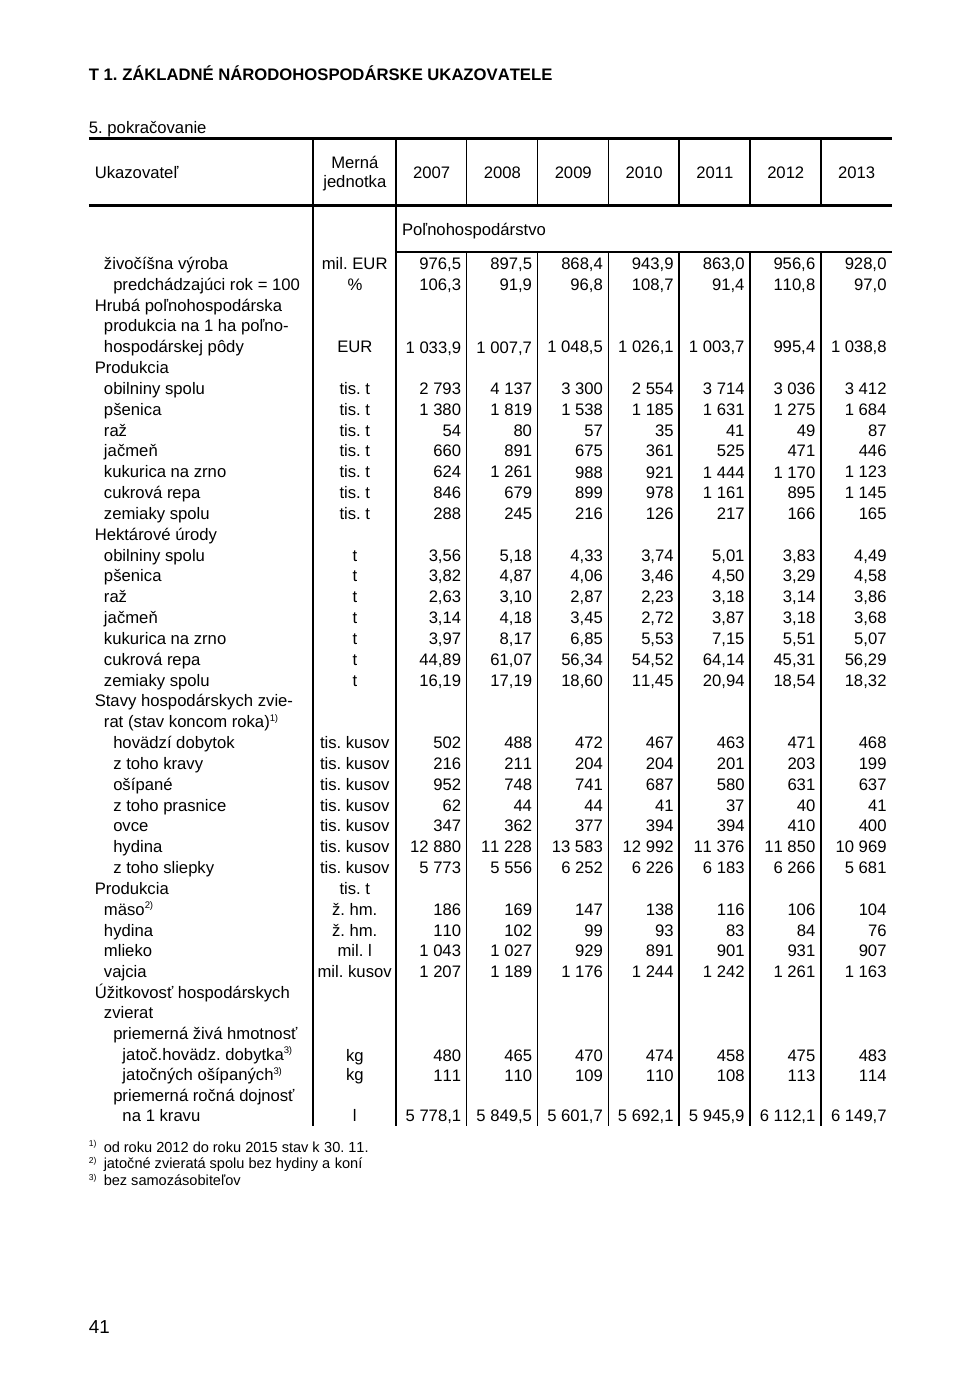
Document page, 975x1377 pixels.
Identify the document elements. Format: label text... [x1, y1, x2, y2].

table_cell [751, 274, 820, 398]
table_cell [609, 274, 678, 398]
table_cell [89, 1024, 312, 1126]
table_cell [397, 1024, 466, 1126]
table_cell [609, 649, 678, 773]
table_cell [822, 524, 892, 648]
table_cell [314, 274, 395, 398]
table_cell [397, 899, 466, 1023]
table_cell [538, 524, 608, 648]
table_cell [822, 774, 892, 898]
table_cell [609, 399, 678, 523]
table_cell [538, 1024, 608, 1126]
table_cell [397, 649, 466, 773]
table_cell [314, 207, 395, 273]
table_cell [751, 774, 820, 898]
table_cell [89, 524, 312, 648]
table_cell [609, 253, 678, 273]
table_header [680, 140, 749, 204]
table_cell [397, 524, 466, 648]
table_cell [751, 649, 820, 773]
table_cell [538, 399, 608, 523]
text 1) od roku 2012 do roku 2015 stav k 30. 11. [89, 1138, 892, 1155]
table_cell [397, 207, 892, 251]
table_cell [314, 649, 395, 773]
text 3) bez samozásobiteľov [89, 1172, 892, 1189]
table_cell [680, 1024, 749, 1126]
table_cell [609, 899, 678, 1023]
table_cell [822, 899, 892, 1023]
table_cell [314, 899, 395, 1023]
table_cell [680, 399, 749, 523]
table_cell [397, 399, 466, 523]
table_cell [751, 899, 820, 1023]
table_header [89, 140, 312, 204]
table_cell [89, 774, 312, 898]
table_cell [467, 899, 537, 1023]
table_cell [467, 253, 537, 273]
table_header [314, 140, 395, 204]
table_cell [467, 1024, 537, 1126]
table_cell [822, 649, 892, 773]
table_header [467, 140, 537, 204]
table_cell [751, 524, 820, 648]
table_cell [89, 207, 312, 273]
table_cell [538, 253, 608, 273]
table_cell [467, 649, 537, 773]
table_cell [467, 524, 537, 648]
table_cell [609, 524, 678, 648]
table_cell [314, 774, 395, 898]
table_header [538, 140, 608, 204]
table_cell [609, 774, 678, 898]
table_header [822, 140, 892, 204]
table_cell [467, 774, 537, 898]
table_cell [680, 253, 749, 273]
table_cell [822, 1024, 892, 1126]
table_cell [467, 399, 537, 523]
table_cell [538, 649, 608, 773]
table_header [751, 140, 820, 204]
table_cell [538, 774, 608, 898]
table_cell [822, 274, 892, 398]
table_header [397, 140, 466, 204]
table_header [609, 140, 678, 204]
text 5. pokračovanie [89, 118, 892, 137]
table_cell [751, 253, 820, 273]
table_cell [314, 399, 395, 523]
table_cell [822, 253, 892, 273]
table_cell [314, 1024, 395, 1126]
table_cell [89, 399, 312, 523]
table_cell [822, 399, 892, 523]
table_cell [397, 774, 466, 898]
text 2) jatočné zvieratá spolu bez hydiny a koní [89, 1155, 892, 1172]
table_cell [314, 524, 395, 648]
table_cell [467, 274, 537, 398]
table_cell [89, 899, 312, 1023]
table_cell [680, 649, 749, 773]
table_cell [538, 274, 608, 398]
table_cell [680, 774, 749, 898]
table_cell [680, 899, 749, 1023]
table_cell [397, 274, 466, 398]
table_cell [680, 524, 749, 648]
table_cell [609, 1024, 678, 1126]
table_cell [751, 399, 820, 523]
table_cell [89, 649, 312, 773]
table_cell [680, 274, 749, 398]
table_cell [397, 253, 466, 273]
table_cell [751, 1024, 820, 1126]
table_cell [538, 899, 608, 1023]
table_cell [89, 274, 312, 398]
